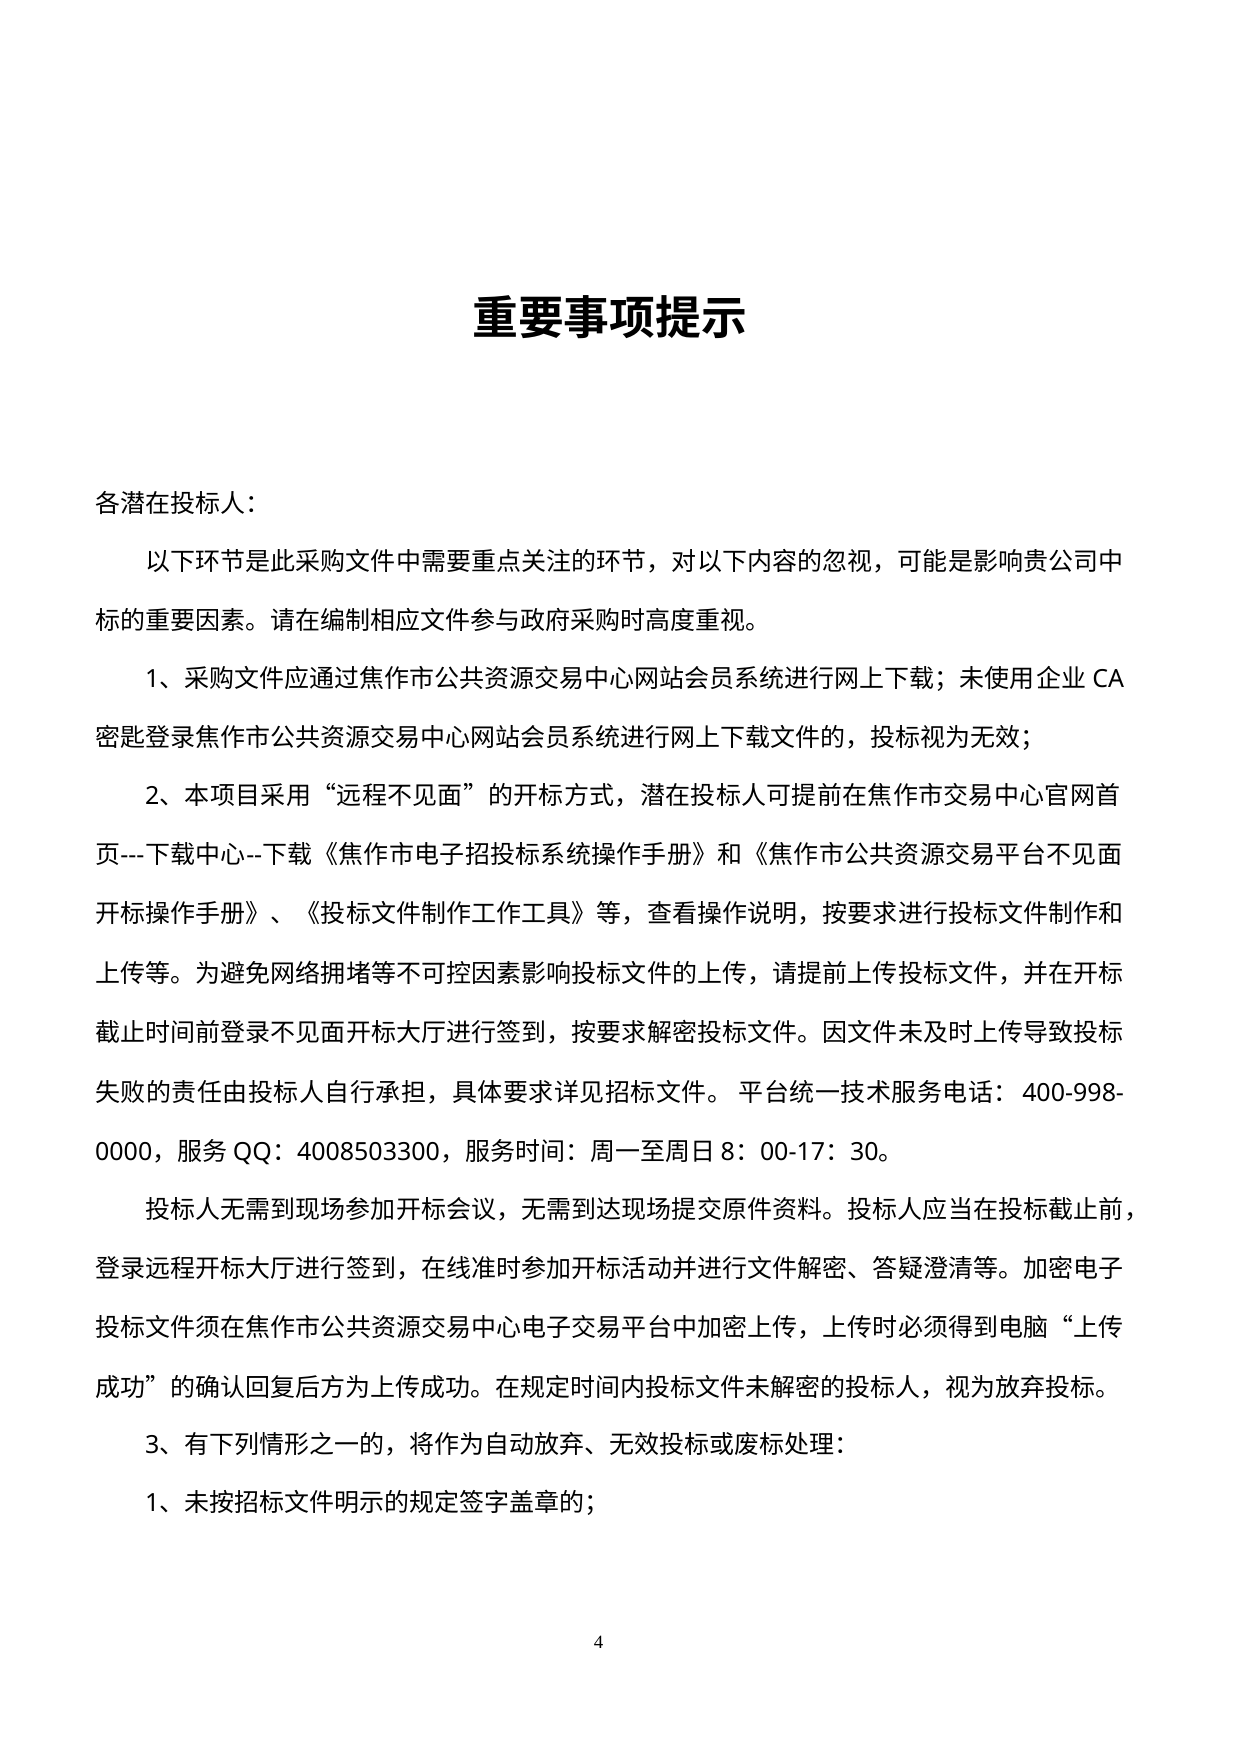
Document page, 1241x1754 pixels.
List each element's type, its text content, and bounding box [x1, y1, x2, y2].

list 有下列情形之一的，将作为自动放弃、无效投标或废标处理： [95, 1423, 1124, 1463]
text 各潜在投标人： [95, 482, 1124, 521]
subtitle 重要事项提示 [95, 274, 1124, 354]
text 1、采购文件应通过焦作市公共资源交易中心网站会员系统进行网上下载；未使用企业 CA 密匙登录焦作市公共资源交易中心网站会员系统进行网上下载文件的，投标视为无效； [95, 656, 1124, 755]
text 以下环节是此采购文件中需要重点关注的环节，对以下内容的忽视，可能是影响贵公司中标的重要因素。请在编制相应文件参与政府采购时高度重视。 [95, 539, 1124, 638]
text 投标人无需到现场参加开标会议，无需到达现场提交原件资料。投标人应当在投标截止前，登录远程开标大厅进行签到，在线准时参加开标活动并进行文件解密、答疑澄清等。加密电子投标文件须在焦作市公共资源交易中心电子交易平台中加密上传，上传时必须得到电脑“上传成功”的确认回复后方为上传成功。在规定时间内投标文件未解密的投标人，视为放弃投标。 [95, 1187, 1124, 1405]
text 2、本项目采用“远程不见面”的开标方式，潜在投标人可提前在焦作市交易中心官网首页---下载中心--下载《焦作市电子招投标系统操作手册》和《焦作市公共资源交易平台不见面开标操作手册》、《投标文件制作工作工具》等，查看操作说明，按要求进行投标文件制作和上传等。为避免网络拥堵等不可控因素影响投标文件的上传，请提前上传投标文件，并在开标截止时间前登录不见面开标大厅进行签到，按要求解密投标文件。因文件未及时上传导致投标失败的责任由投标人自行承担，具体要求详见招标文件。 平台统一技术服务电话：400-998-0000，服务 QQ：4008503300，服务时间：周一至周日 8：00-17：30。 [95, 773, 1124, 1169]
text 1、未按招标文件明示的规定签字盖章的； [95, 1481, 1124, 1521]
